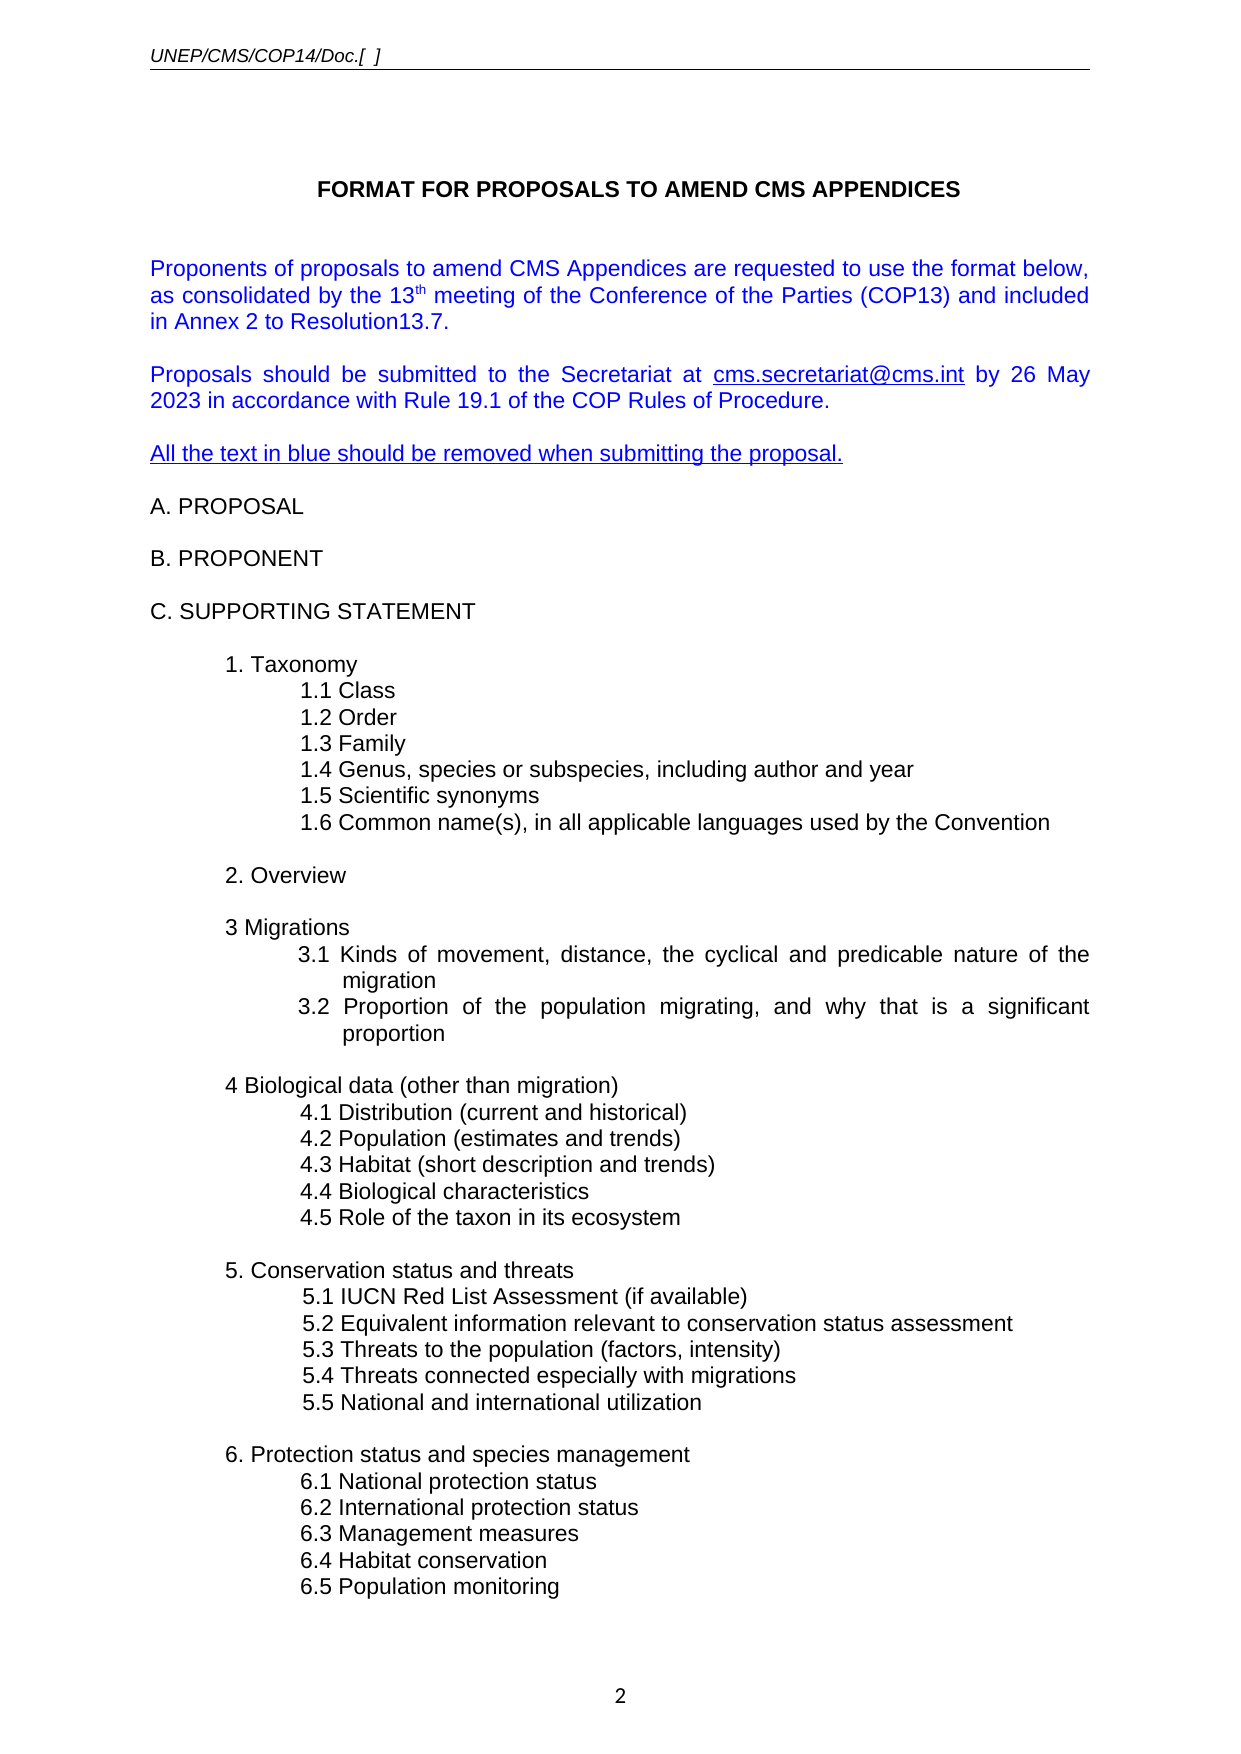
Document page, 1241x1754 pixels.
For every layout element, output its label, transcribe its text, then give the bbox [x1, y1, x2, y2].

text 6.2 International protection status [225, 1494, 1090, 1520]
text 1.2 Order [225, 703, 1090, 730]
text 3.2 Proportion of the population migrating, and why that is a significant proportion [298, 993, 1090, 1046]
text 5.2 Equivalent information relevant to conservation status assessment [294, 1309, 1090, 1336]
text 6.3 Management measures [225, 1520, 1090, 1547]
text 3.1 Kinds of movement, distance, the cyclical and predicable nature of the migration [298, 941, 1090, 993]
text A. PROPOSAL [150, 493, 1090, 519]
text FORMAT FOR PROPOSALS TO AMEND CMS APPENDICES [187, 176, 1090, 203]
text 6.1 National protection status [225, 1468, 1090, 1494]
text B. PROPONENT [150, 545, 1090, 572]
text 2. Overview [150, 862, 1090, 888]
text 6.4 Habitat conservation [225, 1547, 1090, 1573]
text 4 Biological data (other than migration) [150, 1072, 1090, 1099]
text 1.6 Common name(s), in all applicable languages used by the Convention [225, 809, 1090, 835]
text 1.3 Family [225, 730, 1090, 756]
text 4.3 Habitat (short description and trends) [225, 1151, 1090, 1178]
text C. SUPPORTING STATEMENT [150, 598, 1090, 624]
text 3 Migrations [150, 914, 1090, 941]
text 4.4 Biological characteristics [225, 1178, 1090, 1204]
text 1.4 Genus, species or subspecies, including author and year [225, 756, 1090, 782]
text 4.5 Role of the taxon in its ecosystem [225, 1204, 1090, 1231]
text 5.4 Threats connected especially with migrations [294, 1362, 1090, 1389]
text 5.3 Threats to the population (factors, intensity) [294, 1336, 1090, 1362]
text 5. Conservation status and threats [150, 1257, 1090, 1283]
text Proposals should be submitted to the Secretariat at cms.secretariat@cms.int by 26 May 2023 in accordance with Rule 19.1 of the COP Rules of Procedure. [150, 361, 1090, 413]
text 4.1 Distribution (current and historical) [225, 1099, 1090, 1125]
text 1.5 Scientific synonyms [225, 782, 1090, 809]
text 6.5 Population monitoring [225, 1573, 1090, 1599]
text All the text in blue should be removed when submitting the proposal. [150, 440, 1090, 466]
text 1.1 Class [225, 677, 1090, 703]
text Proponents of proposals to amend CMS Appendices are requested to use the format below, as consolidated by the 13th meeting of the Conference of the Parties (COP13) and included in Annex 2 to Resolution13.7. [150, 255, 1090, 334]
text 6. Protection status and species management [150, 1441, 1090, 1468]
text 1. Taxonomy [150, 651, 1090, 677]
text 4.2 Population (estimates and trends) [225, 1125, 1090, 1151]
text 5.5 National and international utilization [294, 1389, 1090, 1415]
text 5.1 IUCN Red List Assessment (if available) [294, 1283, 1090, 1309]
